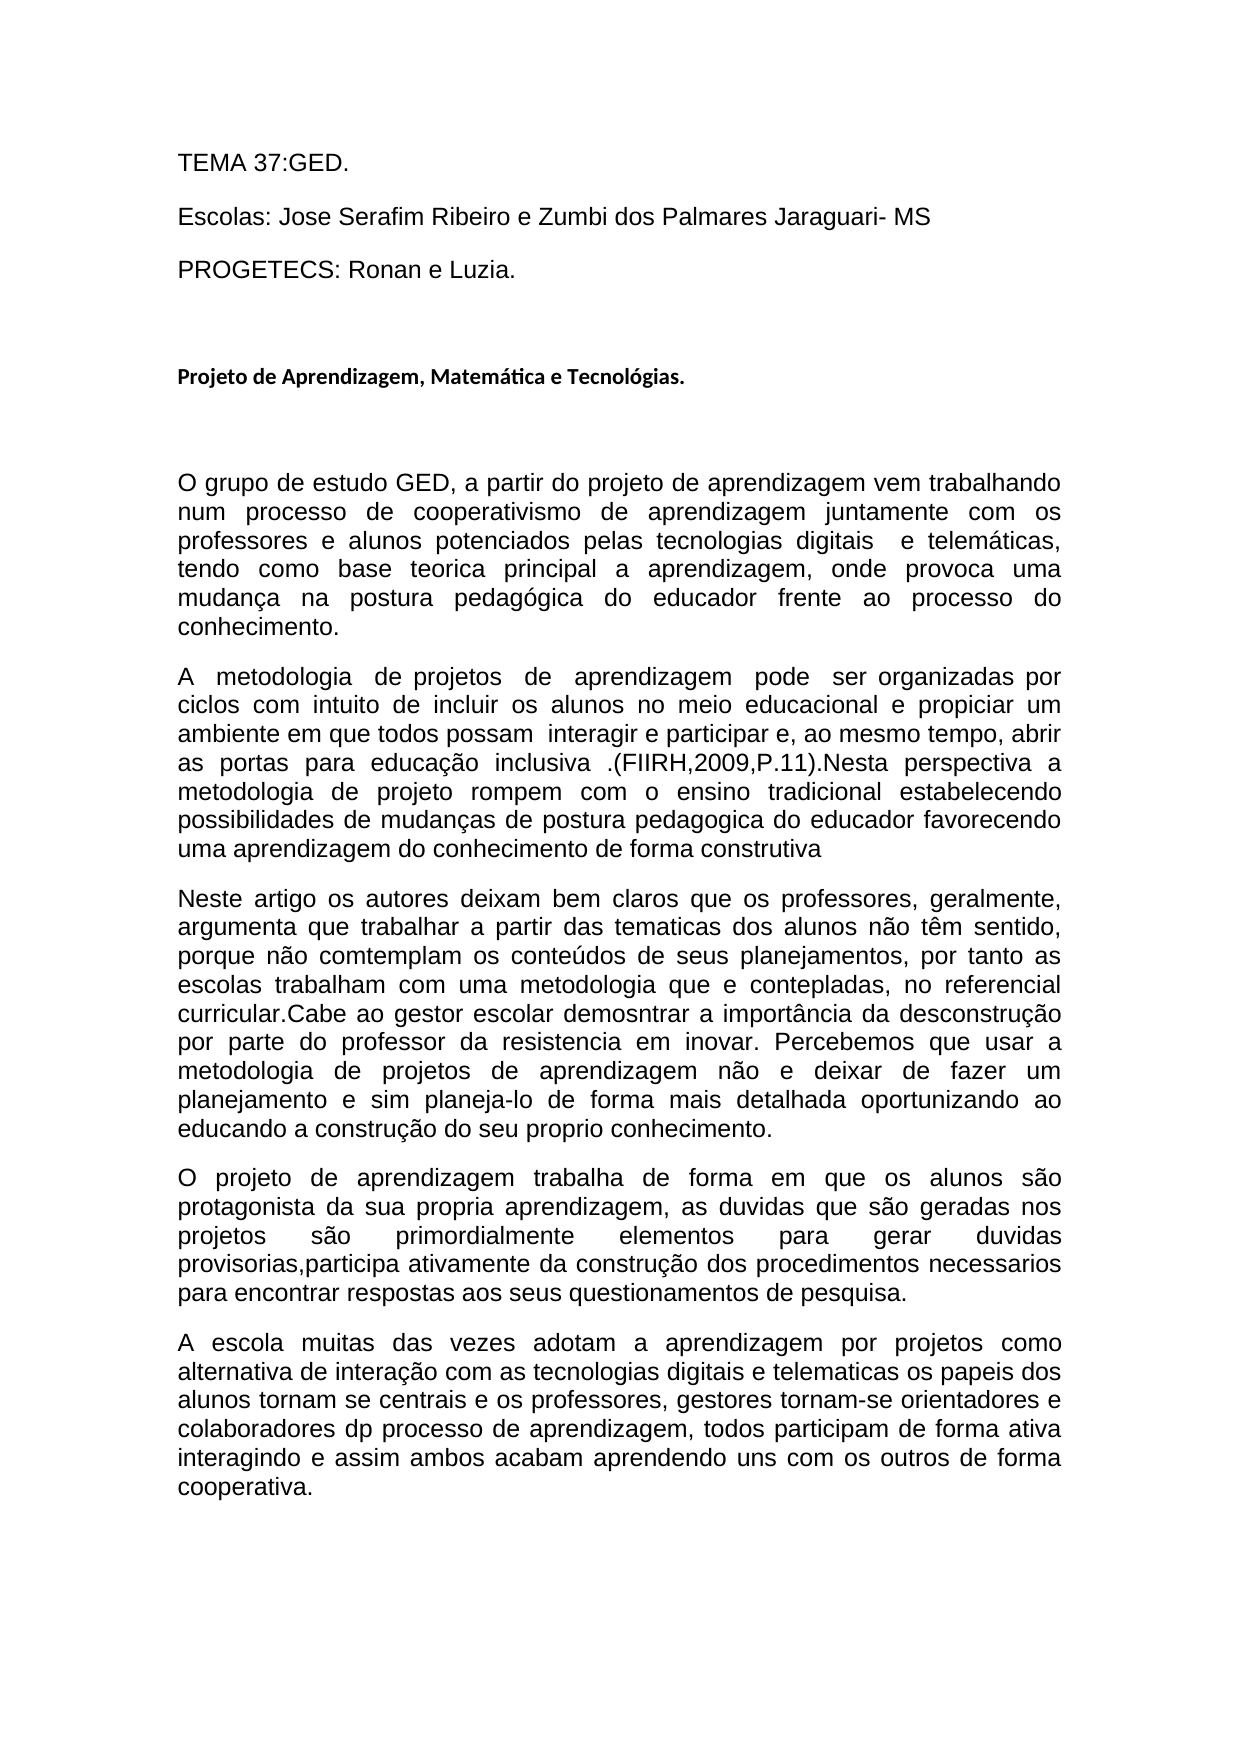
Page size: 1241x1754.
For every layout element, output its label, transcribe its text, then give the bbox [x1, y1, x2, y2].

text TEMA 37:GED. [177, 148, 1063, 176]
text Escolas: Jose Serafim Ribeiro e Zumbi dos Palmares Jaraguari- MS [177, 201, 1063, 230]
text A metodologia de projetos de aprendizagem pode ser organizadas por ciclos com intuito de incluir os alunos no meio educacional e propiciar um ambiente em que todos possam interagir e participar e, ao mesmo tempo, abrir as portas para educação inclusiva .(FIIRH,2009,P.11).Nesta perspectiva a metodologia de projeto rompem com o ensino tradicional estabelecendo possibilidades de mudanças de postura pedagogica do educador favorecendo uma aprendizagem do conhecimento de forma construtiva [177, 662, 1063, 863]
text Neste artigo os autores deixam bem claros que os professores, geralmente, argumenta que trabalhar a partir das tematicas dos alunos não têm sentido, porque não comtemplam os conteúdos de seus planejamentos, por tanto as escolas trabalham com uma metodologia que e contepladas, no referencial curricular.Cabe ao gestor escolar demosntrar a importância da desconstrução por parte do professor da resistencia em inovar. Percebemos que usar a metodologia de projetos de aprendizagem não e deixar de fazer um planejamento e sim planeja-lo de forma mais detalhada oportunizando ao educando a construção do seu proprio conhecimento. [177, 884, 1063, 1142]
text O grupo de estudo GED, a partir do projeto de aprendizagem vem trabalhando num processo de cooperativismo de aprendizagem juntamente com os professores e alunos potenciados pelas tecnologias digitais e telemáticas, tendo como base teorica principal a aprendizagem, onde provoca uma mudança na postura pedagógica do educador frente ao processo do conhecimento. [177, 468, 1063, 641]
text Projeto de Aprendizagem, Matemática e Tecnológias. [177, 362, 1063, 390]
text A escola muitas das vezes adotam a aprendizagem por projetos como alternativa de interação com as tecnologias digitais e telematicas os papeis dos alunos tornam se centrais e os professores, gestores tornam-se orientadores e colaboradores dp processo de aprendizagem, todos participam de forma ativa interagindo e assim ambos acabam aprendendo uns com os outros de forma cooperativa. [177, 1328, 1063, 1500]
text PROGETECS: Ronan e Luzia. [177, 255, 1063, 284]
text O projeto de aprendizagem trabalha de forma em que os alunos são protagonista da sua propria aprendizagem, as duvidas que são geradas nos projetos são primordialmente elementos para gerar duvidas provisorias,participa ativamente da construção dos procedimentos necessarios para encontrar respostas aos seus questionamentos de pesquisa. [177, 1163, 1063, 1307]
